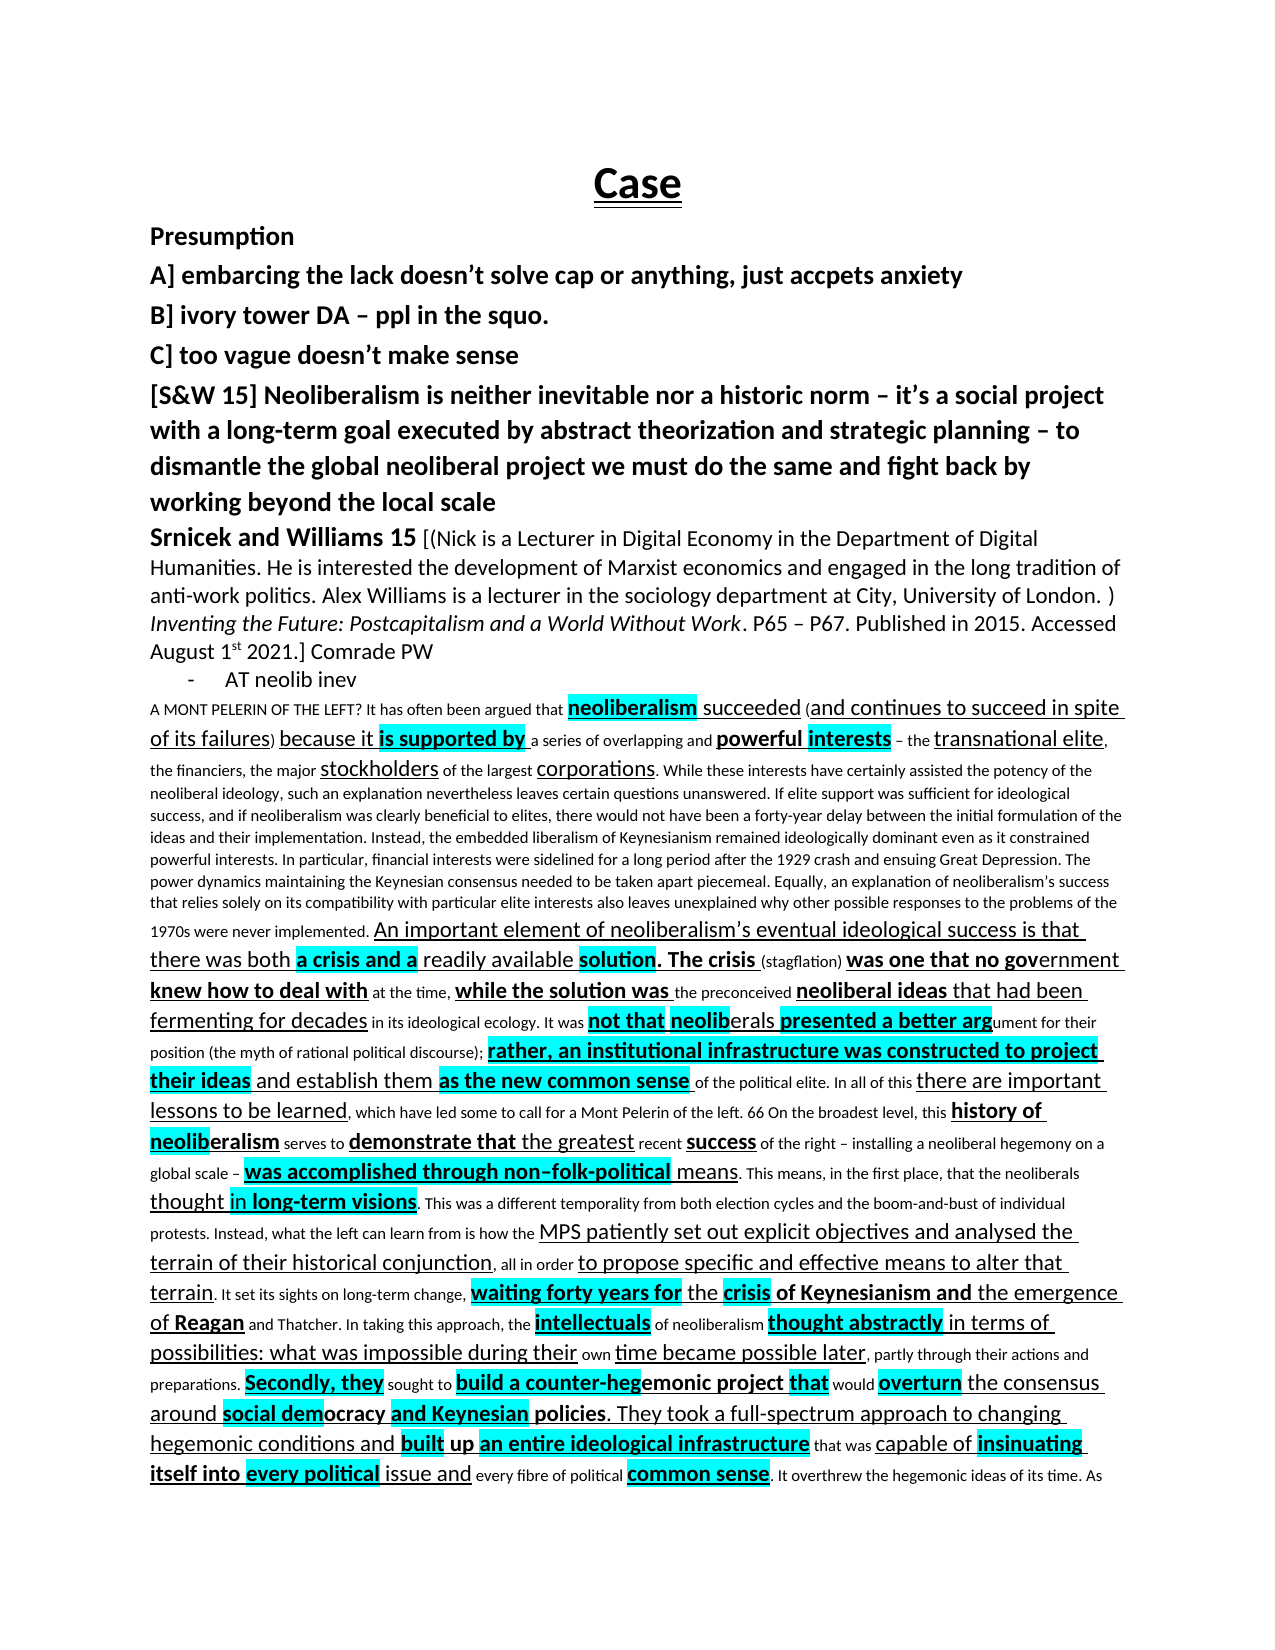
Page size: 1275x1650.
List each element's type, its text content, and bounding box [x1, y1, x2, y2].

subtitle A] embarcing the lack doesn’t solve cap or anything, just accpets anxiety [150, 258, 1125, 291]
subtitle Case [150, 154, 1125, 210]
subtitle C] too vague doesn’t make sense [150, 338, 1125, 371]
subtitle [S&W 15] Neoliberalism is neither inevitable nor a historic norm – it’s a social project with a long-term goal executed by abstract theorization and strategic planning – to dismantle the global neoliberal project we must do the same and fight back by working beyond the local scale [150, 378, 1125, 518]
subtitle Presumption [150, 219, 1125, 252]
list AT neolib inev [187, 665, 1125, 693]
subtitle B] ivory tower DA – ppl in the squo. [150, 298, 1125, 331]
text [150, 693, 1125, 1487]
text Srnicek and Williams 15 [(Nick is a Lecturer in Digital Economy in the Department of Digital Humanities. He is interested the development of Marxist economics and engaged in the long tradition of anti-work politics. Alex Williams is a lecturer in the sociology department at City, University of London. ) Inventing the Future: Postcapitalism and a World Without Work. P65 – P67. Published in 2015. Accessed August 1st 2021.] Comrade PW [150, 520, 1125, 665]
